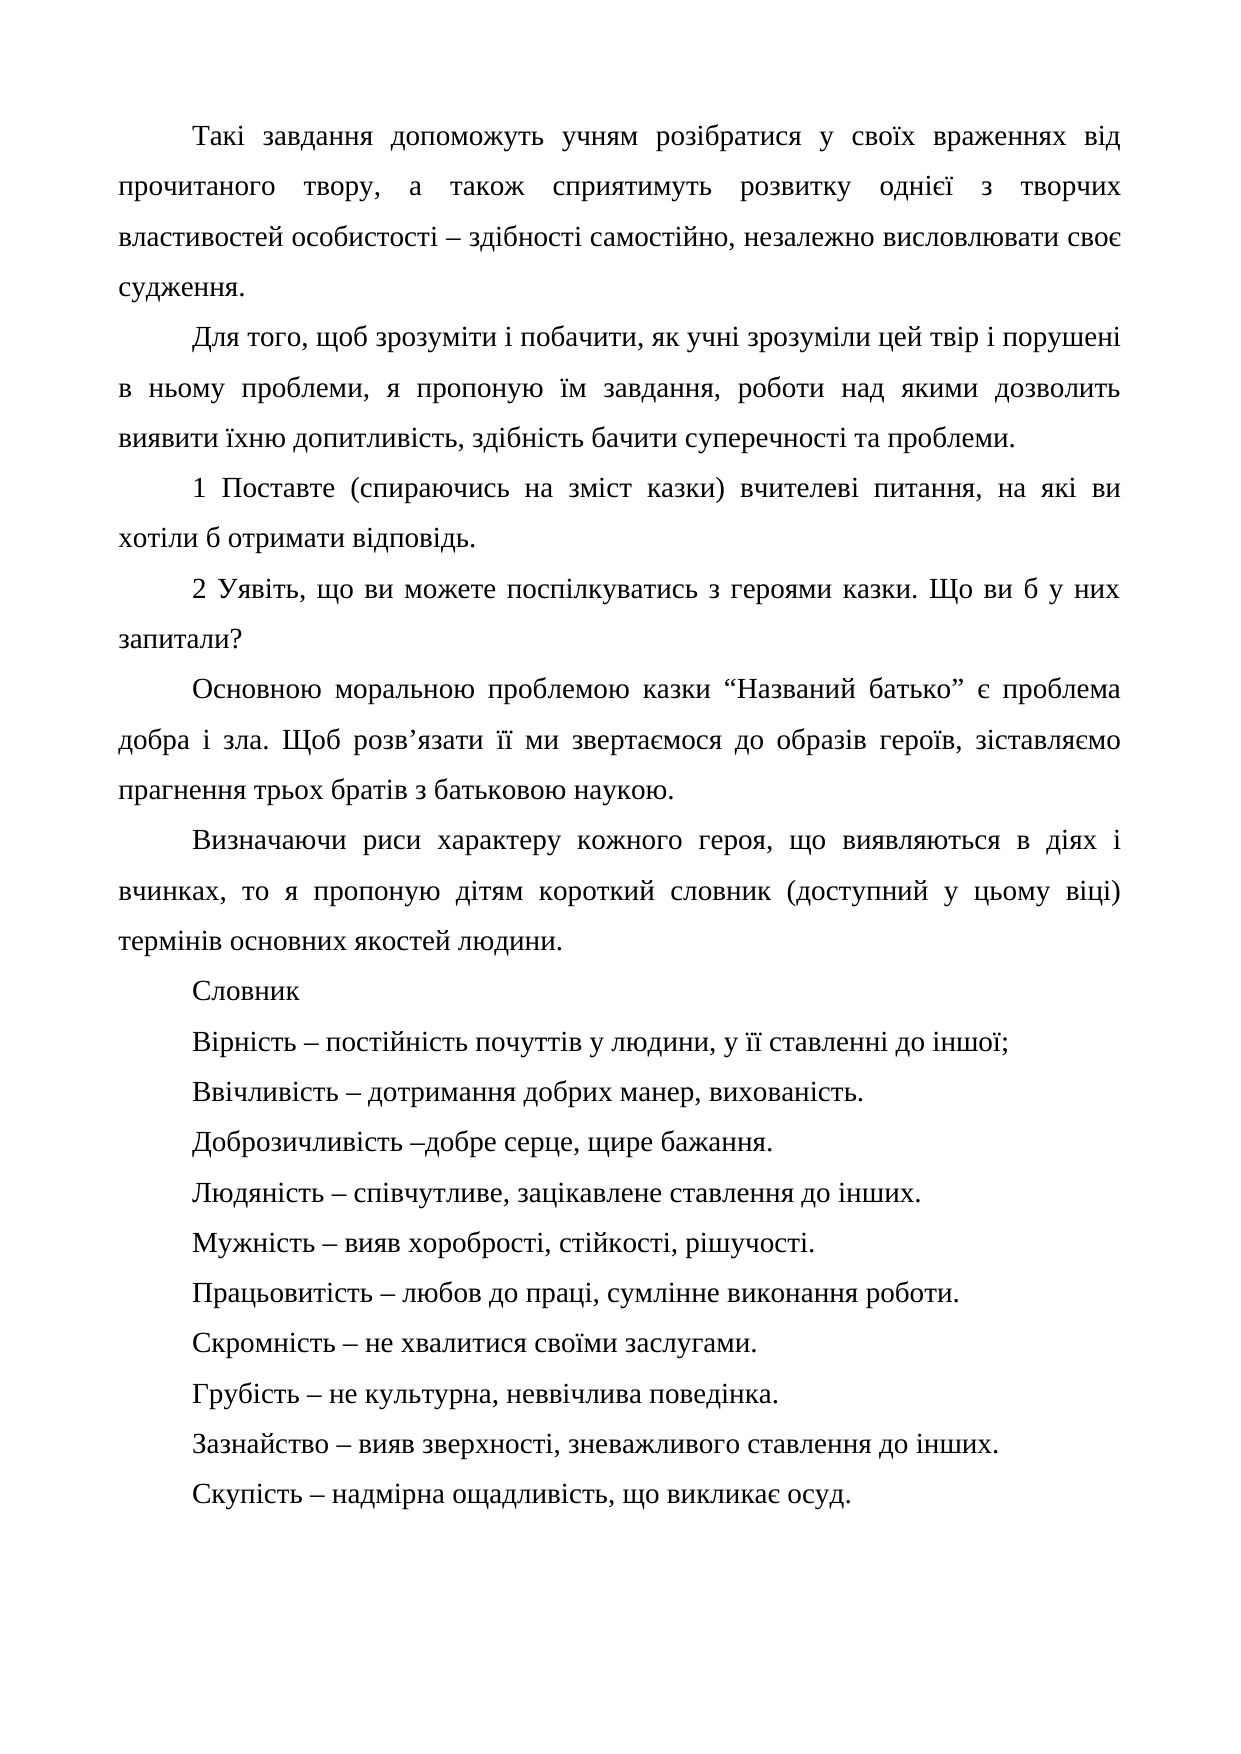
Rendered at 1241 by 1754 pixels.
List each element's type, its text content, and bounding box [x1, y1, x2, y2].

text Для того, щоб зрозуміти і побачити, як учні зрозуміли цей твір і порушені в ньому проблеми, я пропоную їм завдання, роботи над якими дозволить виявити їхню допитливість, здібність бачити суперечності та проблеми. [118, 319, 1122, 453]
text Визначаючи риси характеру кожного героя, що виявляються в діях і вчинках, то я пропоную дітям короткий словник (доступний у цьому віці) термінів основних якостей людини. [118, 822, 1122, 957]
text Людяність – співчутливе, зацікавлене ставлення до інших. [118, 1175, 1122, 1208]
text Мужність – вияв хоробрості, стійкості, рішучості. [118, 1225, 1122, 1258]
text Вірність – постійність почуттів у людини, у її ставленні до іншої; [118, 1024, 1122, 1057]
text Скромність – не хвалитися своїми заслугами. [118, 1326, 1122, 1359]
text Такі завдання допоможуть учням розібратися у своїх враженнях від прочитаного твору, а також сприятимуть розвитку однієї з творчих властивостей особистості – здібності самостійно, незалежно висловлювати своє судження. [118, 118, 1122, 303]
text Словник [118, 973, 1122, 1007]
text Основною моральною проблемою казки “Названий батько” є проблема добра і зла. Щоб розв’язати її ми звертаємося до образів героїв, зіставляємо прагнення трьох братів з батьковою наукою. [118, 672, 1122, 806]
text Доброзичливість –добре серце, щире бажання. [118, 1124, 1122, 1158]
text Скупість – надмірна ощадливість, що викликає осуд. [118, 1477, 1122, 1510]
text 1 Поставте (спираючись на зміст казки) вчителеві питання, на які ви хотіли б отримати відповідь. [118, 470, 1122, 554]
text Грубість – не культурна, неввічлива поведінка. [118, 1376, 1122, 1409]
text Працьовитість – любов до праці, сумлінне виконання роботи. [118, 1275, 1122, 1309]
text 2 Уявіть, що ви можете поспілкуватись з героями казки. Що ви б у них запитали? [118, 571, 1122, 655]
text Зазнайство – вияв зверхності, зневажливого ставлення до інших. [118, 1426, 1122, 1460]
text Ввічливість – дотримання добрих манер, вихованість. [118, 1074, 1122, 1108]
